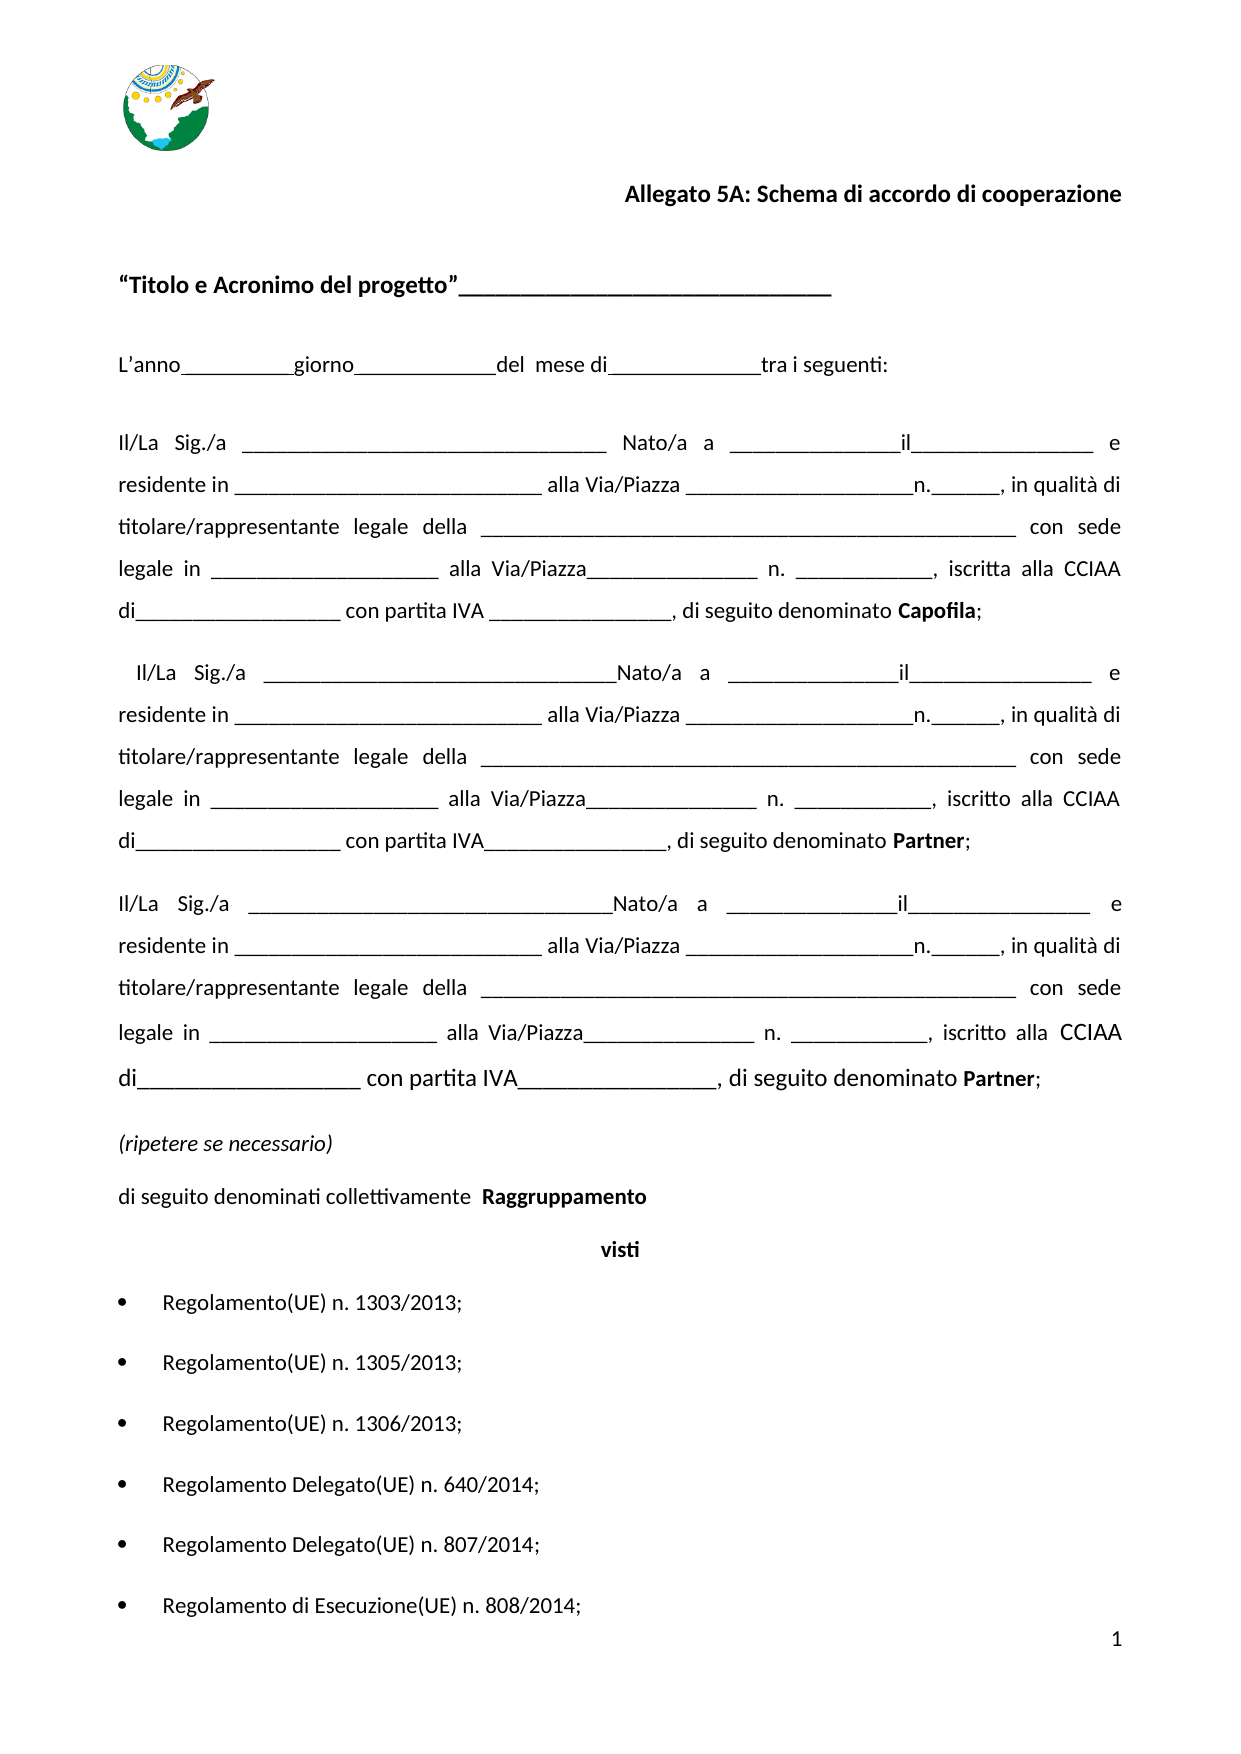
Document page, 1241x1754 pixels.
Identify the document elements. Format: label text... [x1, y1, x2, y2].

text Allegato 5A: Schema di accordo di cooperazione [192, 178, 1122, 209]
list Regolamento Delegato(UE) n. 640/2014; [118, 1470, 1122, 1498]
list Regolamento(UE) n. 1306/2013; [118, 1409, 1122, 1437]
text Il/La Sig./a ________________________________Nato/a a _______________il________________ e residente in ___________________________ alla Via/Piazza ____________________n.______, in qualità di titolare/rappresentante legale della _______________________________________________ con sede legale in ____________________ alla Via/Piazza_______________ n. ____________, iscritto alla CCIAA di__________________ con partita IVA________________, di seguito denominato Partner; [118, 889, 1122, 1093]
text L’anno _________ giorno ____________del mese di _____________tra i seguenti: [118, 350, 1122, 378]
text (ripetere se necessario) [118, 1129, 1122, 1157]
list Regolamento Delegato(UE) n. 807/2014; [118, 1530, 1122, 1558]
list Regolamento di Esecuzione(UE) n. 808/2014; [118, 1591, 1122, 1619]
text “Titolo e Acronimo del progetto”______________________________ [118, 269, 1122, 300]
text Il/La Sig./a ________________________________ Nato/a a _______________il________________ e residente in ___________________________ alla Via/Piazza ____________________n.______, in qualità di titolare/rappresentante legale della _______________________________________________ con sede legale in ____________________ alla Via/Piazza_______________ n. ____________, iscritta alla CCIAA di__________________ con partita IVA ________________, di seguito denominato Capofila; [118, 428, 1122, 624]
text Il/La Sig./a _______________________________Nato/a a _______________il________________ e residente in ___________________________ alla Via/Piazza ____________________n.______, in qualità di titolare/rappresentante legale della _______________________________________________ con sede legale in ____________________ alla Via/Piazza_______________ n. ____________, iscritto alla CCIAA di__________________ con partita IVA________________, di seguito denominato Partner; [118, 658, 1122, 854]
picture [123, 65, 215, 151]
text di seguito denominati collettivamente Raggruppamento [118, 1182, 1122, 1210]
list Regolamento(UE) n. 1303/2013; [118, 1288, 1122, 1316]
list Regolamento(UE) n. 1305/2013; [118, 1348, 1122, 1376]
text visti [118, 1235, 1122, 1263]
